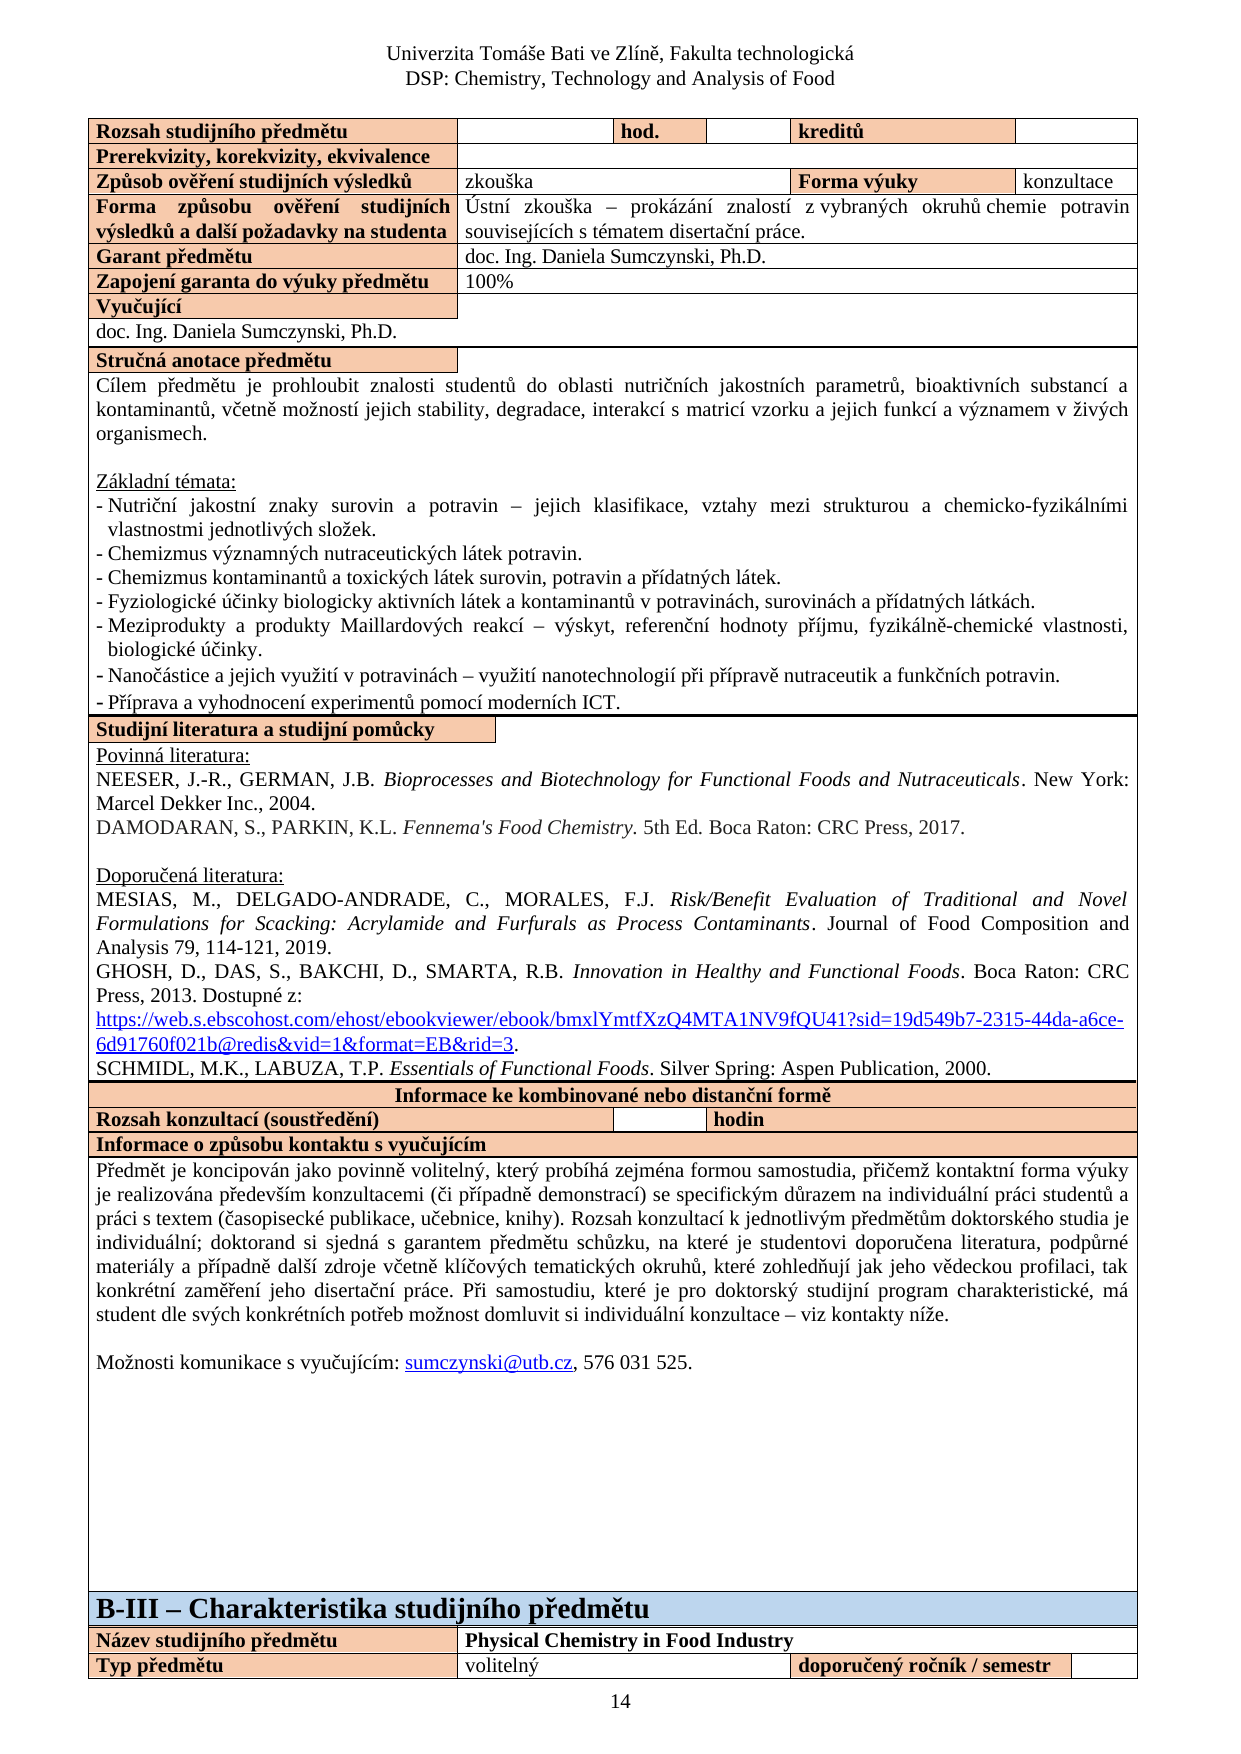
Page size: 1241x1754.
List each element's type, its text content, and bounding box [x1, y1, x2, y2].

table_cell [458, 144, 1137, 168]
table_cell Rozsah konzultací (soustředění) [89, 1108, 613, 1131]
table_cell konzultace [1016, 169, 1137, 193]
table_cell doc. Ing. Daniela Sumczynski, Ph.D. [458, 244, 1137, 268]
table_cell Studijní literatura a studijní pomůcky [89, 717, 495, 742]
table_cell Informace ke kombinované nebo distanční formě [89, 1080, 1137, 1107]
table_cell Rozsah studijního předmětu [89, 119, 457, 143]
table_cell Cílem předmětu je prohloubit znalosti studentů do oblasti nutričních jakostních parametrů, bioaktivních substancí a kontaminantů, včetně možností jejich stability, degradace, interakcí s matricí vzorku a jejich funkcí a významem v živých organismech. Základní témata: Nutriční jakostní znaky surovin a potravin – jejich klasifikace, vztahy mezi strukturou a chemicko-fyzikálními vlastnostmi jednotlivých složek. Chemizmus významných nutraceutických látek potravin. Chemizmus kontaminantů a toxických látek surovin, potravin a přídatných látek. Fyziologické účinky biologicky aktivních látek a kontaminantů v potravinách, surovinách a přídatných látkách. Meziprodukty a produkty Maillardových reakcí – výskyt, referenční hodnoty příjmu, fyzikálně-chemické vlastnosti, biologické účinky. Nanočástice a jejich využití v potravinách – využití nanotechnologií při přípravě nutraceutik a funkčních potravin. Příprava a vyhodnocení experimentů pomocí moderních ICT. [89, 372, 1137, 714]
table_cell Způsob ověření studijních výsledků [89, 169, 457, 193]
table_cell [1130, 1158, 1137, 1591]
table_cell Garant předmětu [89, 244, 457, 268]
table_cell Název studijního předmětu [89, 1628, 457, 1652]
table_cell hodin [707, 1107, 1137, 1131]
table_cell B-III – Charakteristika studijního předmětu [89, 1592, 1137, 1625]
table_cell [1072, 1654, 1137, 1677]
table_cell Typ předmětu [89, 1654, 457, 1677]
table_cell [614, 1108, 706, 1131]
table_cell Stručná anotace předmětu [89, 348, 457, 372]
table_cell Physical Chemistry in Food Industry [458, 1628, 1137, 1652]
table_cell Zapojení garanta do výuky předmětu [89, 269, 457, 293]
table_cell zkouška [458, 169, 790, 193]
table_cell Informace o způsobu kontaktu s vyučujícím [89, 1133, 1137, 1156]
table_cell Vyučující [89, 294, 457, 318]
table_cell doporučený ročník / semestr [791, 1654, 1071, 1677]
table_cell [458, 294, 1137, 318]
table_cell [458, 119, 613, 143]
table_cell kreditů [791, 119, 1015, 143]
table_cell 100% [458, 269, 1137, 293]
table_cell [496, 717, 1137, 742]
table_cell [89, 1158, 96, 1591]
table_cell hod. [614, 119, 706, 143]
table_cell Ústní zkouška – prokázání znalostí z vybraných okruhů chemie potravin souvisejících s tématem disertační práce. [458, 195, 1137, 243]
table_cell Prerekvizity, korekvizity, ekvivalence [89, 144, 457, 168]
table_cell volitelný [458, 1654, 790, 1677]
table_cell Forma výuky [791, 169, 1015, 193]
table_cell Povinná literatura: NEESER, J.-R., GERMAN, J.B. Bioprocesses and Biotechnology for Functional Foods and Nutraceuticals. New York: Marcel Dekker Inc., 2004. DAMODARAN, S., PARKIN, K.L. Fennema's Food Chemistry. 5th Ed. Boca Raton: CRC Press, 2017. Doporučená literatura: MESIAS, M., DELGADO-ANDRADE, C., MORALES, F.J. Risk/Benefit Evaluation of Traditional and Novel Formulations for Scacking: Acrylamide and Furfurals as Process Contaminants. Journal of Food Composition and Analysis 79, 114-121, 2019. GHOSH, D., DAS, S., BAKCHI, D., SMARTA, R.B. Innovation in Healthy and Functional Foods. Boca Raton: CRC Press, 2013. Dostupné z: https://web.s.ebscohost.com/ehost/ebookviewer/ebook/bmxlYmtfXzQ4MTA1NV9fQU41?sid=19d549b7-2315-44da-a6ce-6d91760f021b@redis&vid=1&format=EB&rid=3. SCHMIDL, M.K., LABUZA, T.P. Essentials of Functional Foods. Silver Spring: Aspen Publication, 2000. [89, 742, 1137, 1079]
table_cell doc. Ing. Daniela Sumczynski, Ph.D. [89, 318, 1137, 346]
table_cell [707, 119, 790, 143]
table_cell Forma způsobu ověření studijních výsledků a další požadavky na studenta [89, 195, 457, 243]
table_cell [1016, 119, 1137, 143]
table_cell [458, 348, 1137, 372]
